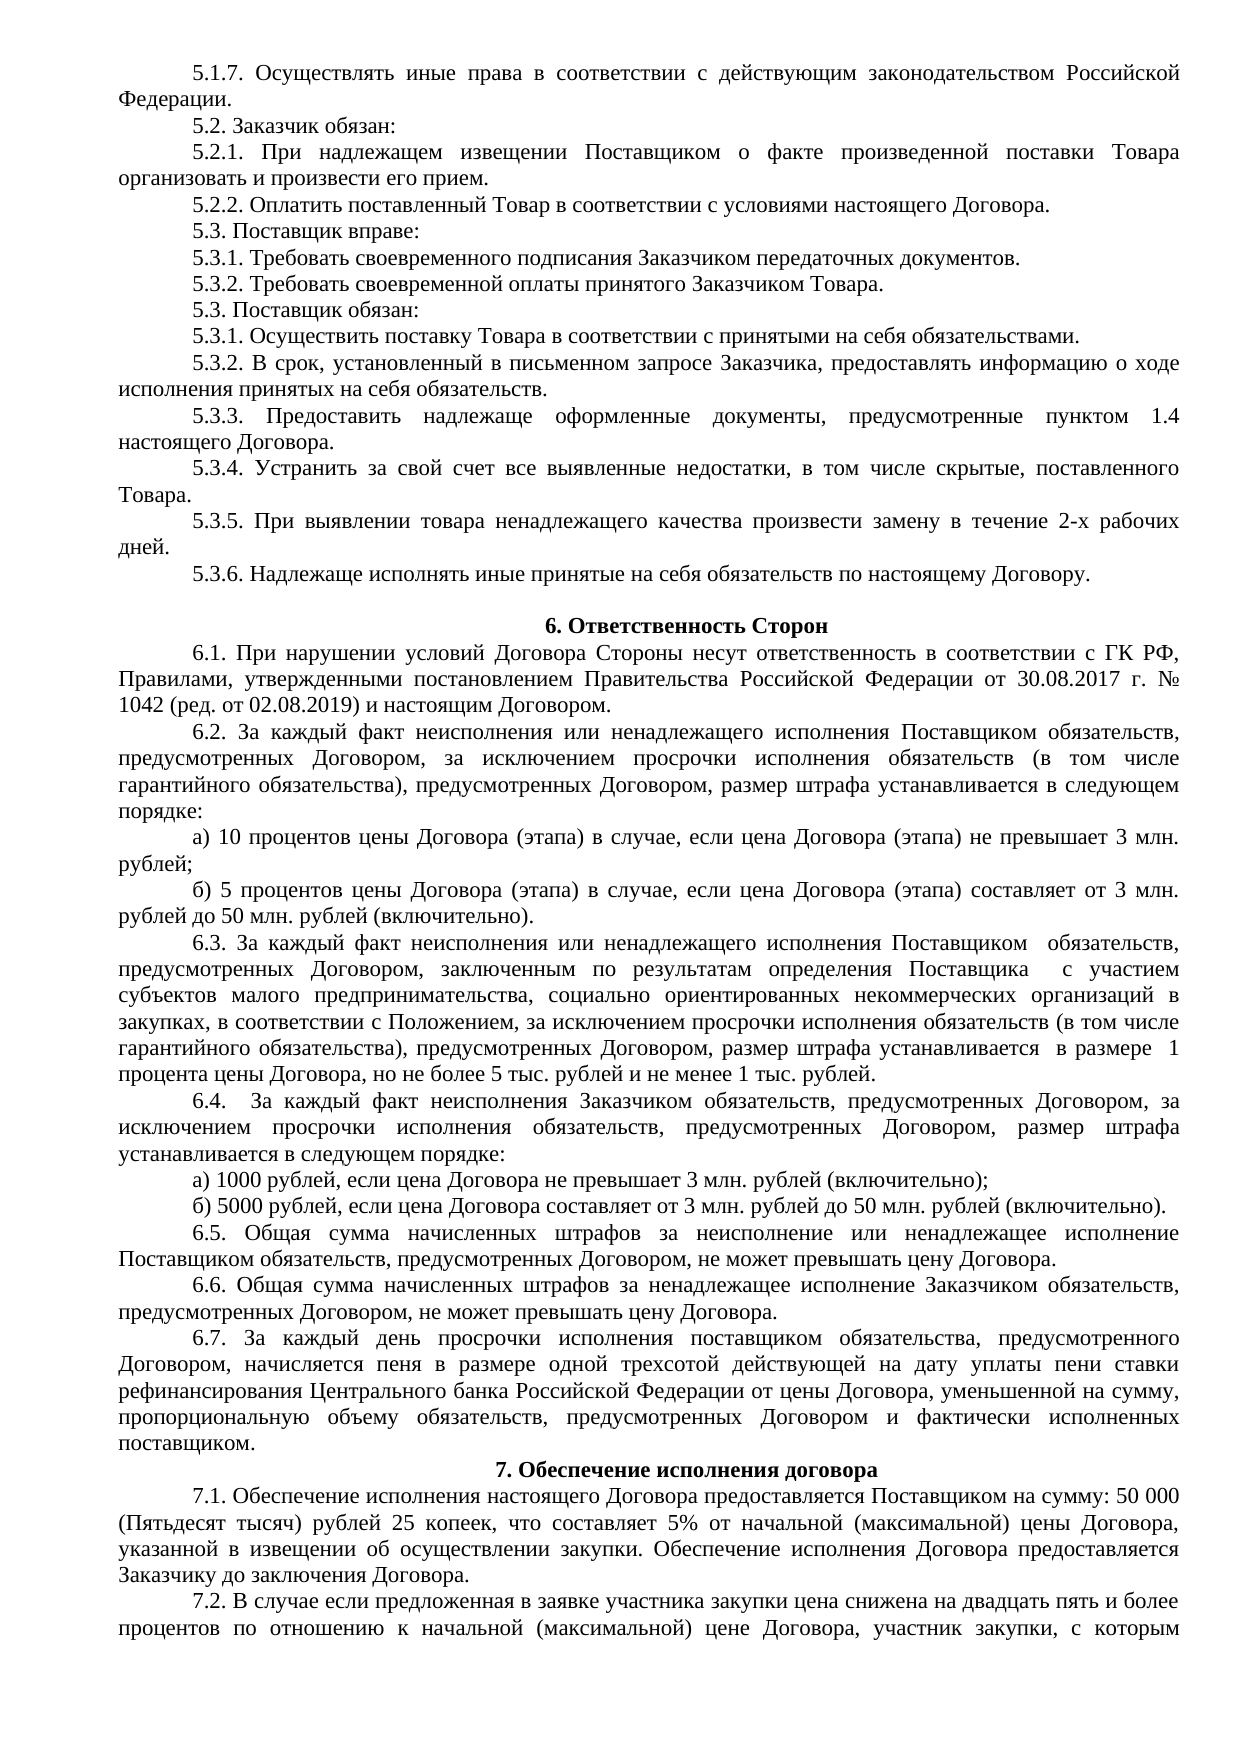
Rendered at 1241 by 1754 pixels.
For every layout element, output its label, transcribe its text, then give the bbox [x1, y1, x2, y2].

text 5.2. Заказчик обязан: [118, 112, 1181, 138]
text 6. Ответственность Сторон [118, 612, 1181, 639]
text 6.6. Общая сумма начисленных штрафов за ненадлежащее исполнение Заказчиком обязательств, предусмотренных Договором, не может превышать цену Договора. [118, 1271, 1181, 1324]
text 5.3.5. При выявлении товара ненадлежащего качества произвести замену в течение 2-х рабочих дней. [118, 507, 1181, 560]
text 5.3.6. Надлежаще исполнять иные принятые на себя обязательств по настоящему Договору. [118, 560, 1181, 586]
text 7. Обеспечение исполнения договора [118, 1456, 1181, 1482]
text 5.3.1. Требовать своевременного подписания Заказчиком передаточных документов. [118, 243, 1181, 270]
text 5.1.7. Осуществлять иные права в соответствии с действующим законодательством Российской Федерации. [118, 59, 1181, 112]
text б) 5000 рублей, если цена Договора составляет от 3 млн. рублей до 50 млн. рублей (включительно). [118, 1192, 1181, 1219]
text 5.3. Поставщик вправе: [118, 217, 1181, 243]
text б) 5 процентов цены Договора (этапа) в случае, если цена Договора (этапа) составляет от 3 млн. рублей до 50 млн. рублей (включительно). [118, 876, 1181, 929]
text 5.3. Поставщик обязан: [118, 296, 1181, 323]
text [118, 1588, 1181, 1640]
text 5.3.1. Осуществить поставку Товара в соответствии с принятыми на себя обязательствами. [118, 323, 1181, 349]
text 6.5. Общая сумма начисленных штрафов за неисполнение или ненадлежащее исполнение Поставщиком обязательств, предусмотренных Договором, не может превышать цену Договора. [118, 1219, 1181, 1271]
text 6.3. За каждый факт неисполнения или ненадлежащего исполнения Поставщиком обязательств, предусмотренных Договором, заключенным по результатам определения Поставщика с участием субъектов малого предпринимательства, социально ориентированных некоммерческих организаций в закупках, в соответствии с Положением, за исключением просрочки исполнения обязательств (в том числе гарантийного обязательства), предусмотренных Договором, размер штрафа устанавливается в размере 1 процента цены Договора, но не более 5 тыс. рублей и не менее 1 тыс. рублей. [118, 929, 1181, 1087]
text 5.3.3. Предоставить надлежаще оформленные документы, предусмотренные пунктом 1.4 настоящего Договора. [118, 402, 1181, 454]
text 6.1. При нарушении условий Договора Стороны несут ответственность в соответствии с ГК РФ, Правилами, утвержденными постановлением Правительства Российской Федерации от 30.08.2017 г. № 1042 (ред. от 02.08.2019) и настоящим Договором. [118, 639, 1181, 718]
text 5.3.4. Устранить за свой счет все выявленные недостатки, в том числе скрытые, поставленного Товара. [118, 454, 1181, 507]
text 5.3.2. Требовать своевременной оплаты принятого Заказчиком Товара. [118, 270, 1181, 296]
text 7.1. Обеспечение исполнения настоящего Договора предоставляется Поставщиком на сумму: 50 000 (Пятьдесят тысяч) рублей 25 копеек, что составляет 5% от начальной (максимальной) цены Договора, указанной в извещении об осуществлении закупки. Обеспечение исполнения Договора предоставляется Заказчику до заключения Договора. [118, 1482, 1181, 1588]
text а) 10 процентов цены Договора (этапа) в случае, если цена Договора (этапа) не превышает 3 млн. рублей; [118, 823, 1181, 876]
text 5.2.1. При надлежащем извещении Поставщиком о факте произведенной поставки Товара организовать и произвести его прием. [118, 138, 1181, 191]
text а) 1000 рублей, если цена Договора не превышает 3 млн. рублей (включительно); [118, 1166, 1181, 1192]
text 5.3.2. В срок, установленный в письменном запросе Заказчика, предоставлять информацию о ходе исполнения принятых на себя обязательств. [118, 349, 1181, 402]
text 6.4. За каждый факт неисполнения Заказчиком обязательств, предусмотренных Договором, за исключением просрочки исполнения обязательств, предусмотренных Договором, размер штрафа устанавливается в следующем порядке: [118, 1087, 1181, 1166]
text 6.2. За каждый факт неисполнения или ненадлежащего исполнения Поставщиком обязательств, предусмотренных Договором, за исключением просрочки исполнения обязательств (в том числе гарантийного обязательства), предусмотренных Договором, размер штрафа устанавливается в следующем порядке: [118, 718, 1181, 823]
text 5.2.2. Оплатить поставленный Товар в соответствии с условиями настоящего Договора. [118, 191, 1181, 217]
text 6.7. За каждый день просрочки исполнения поставщиком обязательства, предусмотренного Договором, начисляется пеня в размере одной трехсотой действующей на дату уплаты пени ставки рефинансирования Центрального банка Российской Федерации от цены Договора, уменьшенной на сумму, пропорциональную объему обязательств, предусмотренных Договором и фактически исполненных поставщиком. [118, 1324, 1181, 1456]
